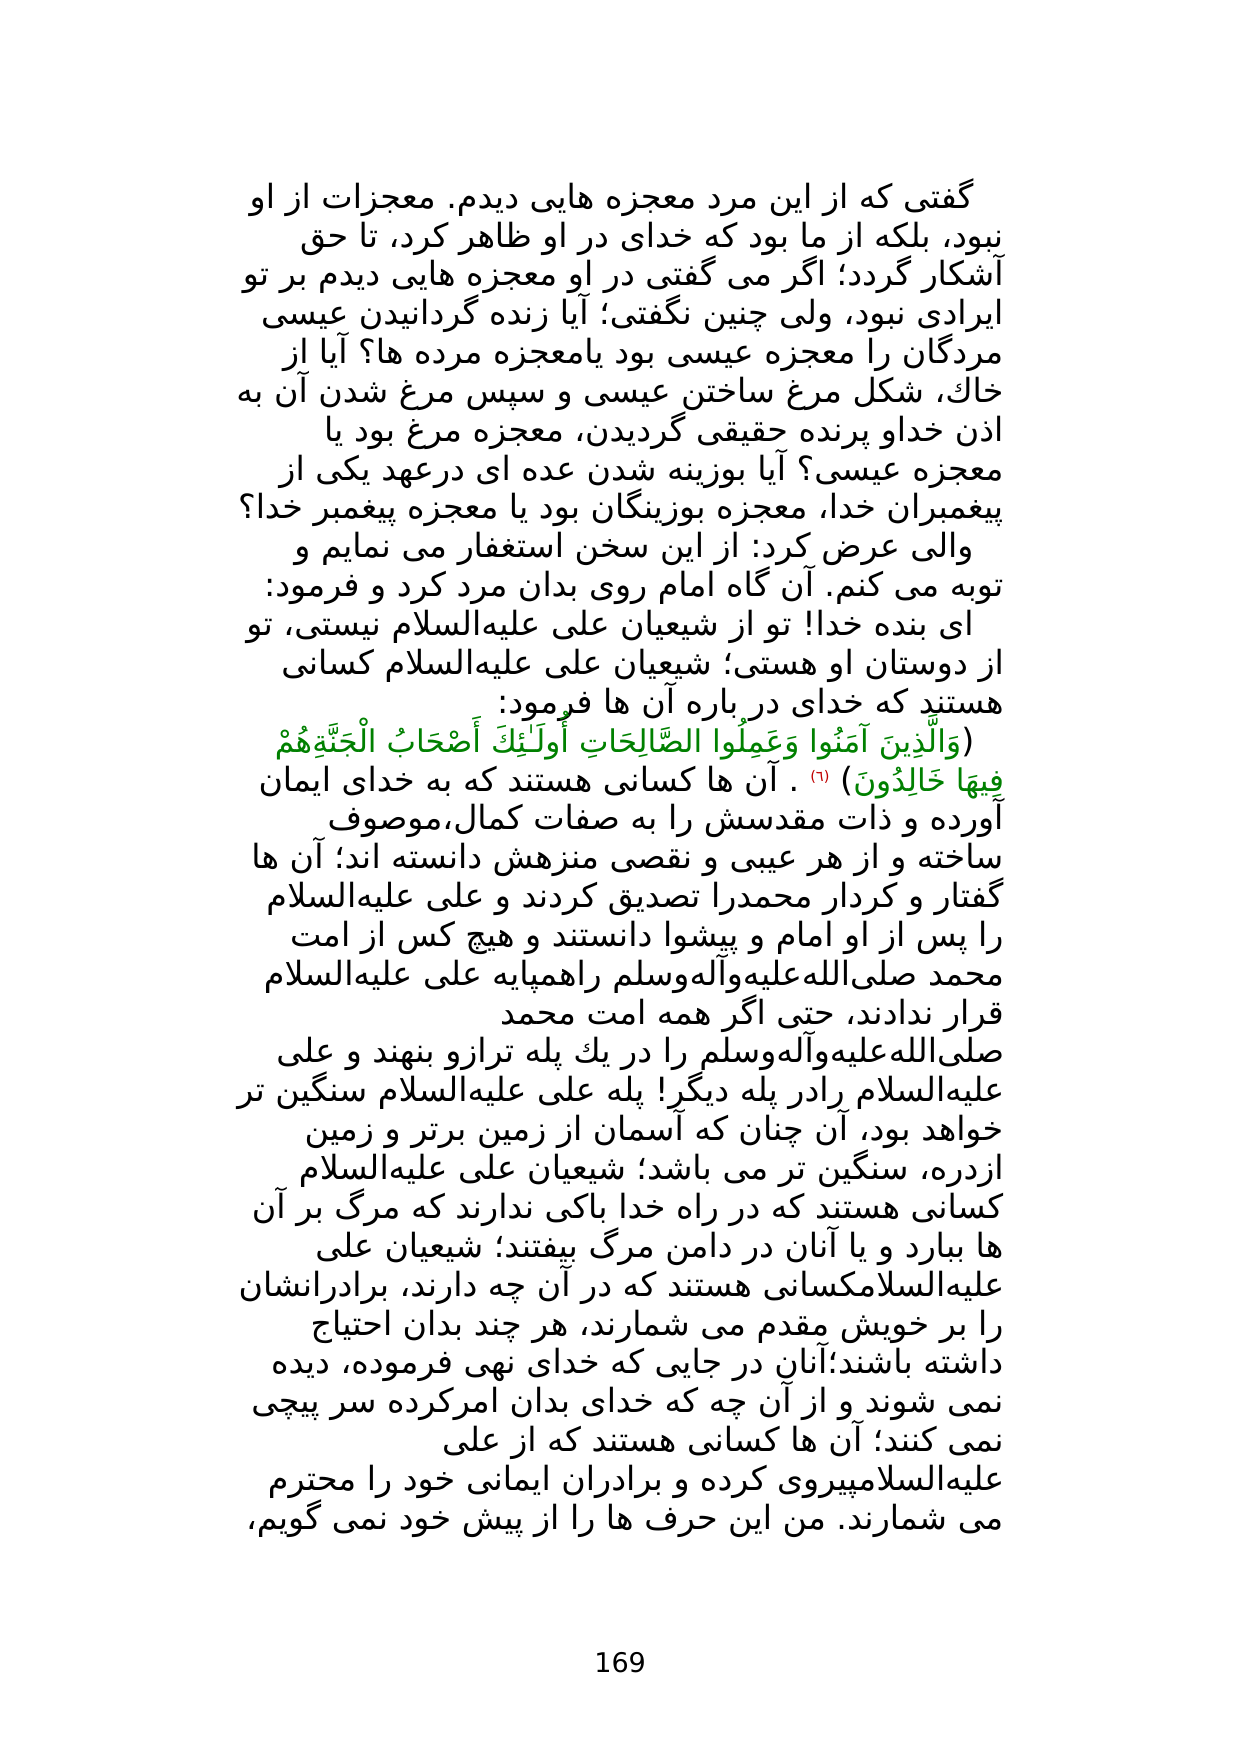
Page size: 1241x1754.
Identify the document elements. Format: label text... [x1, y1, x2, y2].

text والى عرض كرد: از اين سخن استغفار مى نمايم و توبه مى كنم. آن گاه امام روى بدان مرد كرد و فرمود: [236, 527, 1004, 604]
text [236, 721, 1004, 1537]
text گفتى كه از اين مرد معجزه هايى ديدم. معجزات از او نبود، بلكه از ما بود كه خداى در او ظاهر كرد، تا حق آشكار گردد؛ اگر مى گفتى در او معجزه هايى ديدم بر تو ايرادى نبود، ولى چنين نگفتى؛ آيا زنده گردانيدن عيسى مردگان را معجزه عيسى بود يامعجزه مرده ها؟ آيا از خاك، شكل مرغ ساختن عيسى و سپس مرغ شدن آن به اذن خداو پرنده حقيقى گرديدن، معجزه مرغ بود يا معجزه عيسى؟ آيا بوزينه شدن عده اى درعهد يكى از پيغمبران خدا، معجزه بوزينگان بود يا معجزه پيغمبر خدا؟ [236, 177, 1004, 527]
text اى بنده خدا! تو از شيعيان على عليه‌السلام نيستى، تو از دوستان او هستى؛ شيعيان على عليه‌السلام كسانى هستند كه خداى در باره آن ها فرمود: [236, 604, 1004, 721]
